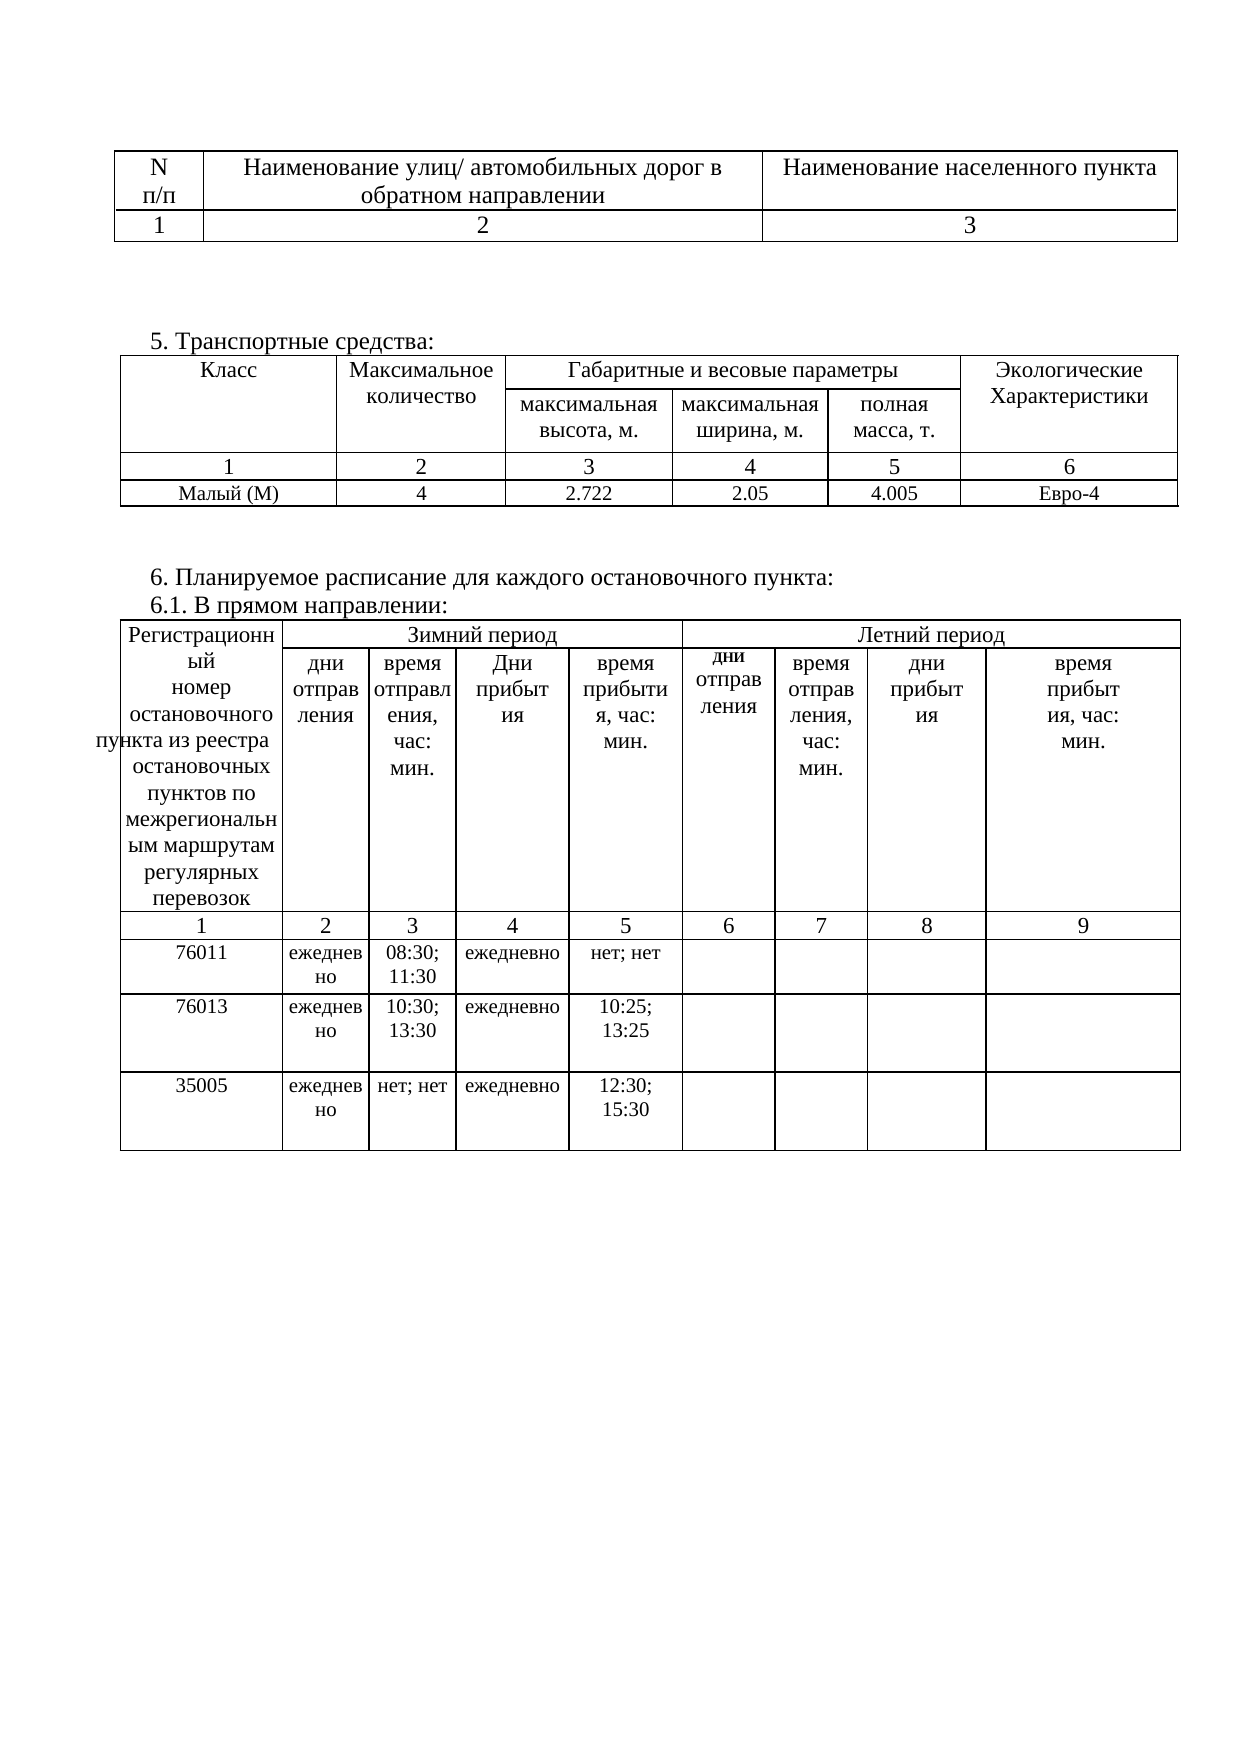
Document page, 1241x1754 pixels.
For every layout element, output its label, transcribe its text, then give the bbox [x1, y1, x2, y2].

table_cell [987, 1073, 1180, 1150]
table_cell 8 [868, 912, 985, 938]
table_cell дни прибыт ия [868, 649, 985, 911]
table_cell 3 [763, 209, 1177, 241]
table_cell 12:30; 15:30 [570, 1073, 682, 1150]
table_header Класс [121, 356, 336, 451]
table_cell [776, 995, 867, 1071]
table_cell 1 [121, 912, 282, 938]
table_cell 5 [570, 912, 682, 938]
table_cell 76013 [121, 995, 282, 1071]
table_header N п/п [115, 152, 203, 209]
table_cell нет; нет [370, 1073, 455, 1150]
table_cell 4 [457, 912, 568, 938]
text 6.1. В прямом направлении: [150, 590, 1090, 619]
table_header Габаритные и весовые параметры [506, 356, 960, 388]
table_cell время отправл ения, час: мин. [370, 649, 455, 911]
table_cell 2 [337, 453, 505, 479]
table_header Летний период [683, 621, 1180, 647]
table_cell [987, 940, 1180, 993]
table_cell [683, 1073, 774, 1150]
table_header Зимний период [283, 621, 682, 647]
table_cell 9 [987, 912, 1180, 938]
table_cell Малый (М) [121, 481, 336, 505]
table_cell 2 [204, 211, 762, 241]
text 5. Транспортные средства: [150, 326, 1090, 355]
table_header Наименование населенного пункта [763, 152, 1177, 209]
table_cell нет; нет [570, 940, 682, 993]
table_cell Евро-4 [961, 481, 1177, 505]
table_cell 6 [961, 453, 1177, 479]
table_header Экологические Характеристики [961, 356, 1177, 451]
table_cell 7 [776, 912, 867, 938]
table_cell ежедневно [283, 1073, 368, 1150]
table_cell максимальная высота, м. [506, 390, 672, 451]
table_cell [868, 1073, 985, 1150]
text 6. Планируемое расписание для каждого остановочного пункта: [150, 562, 1090, 590]
table_cell 4.005 [829, 481, 960, 505]
table_cell ежедневно [457, 1073, 568, 1150]
table_cell 3 [506, 453, 672, 479]
table_cell 10:30; 13:30 [370, 995, 455, 1071]
table_cell ежедневно [457, 995, 568, 1071]
table_cell ежедневно [283, 995, 368, 1071]
table_cell [868, 995, 985, 1071]
table_cell 4 [673, 453, 827, 479]
table_cell дни отправ ления [283, 649, 368, 911]
table_cell [683, 995, 774, 1071]
table_cell 6 [683, 912, 774, 938]
table_cell время прибыти я, час: мин. [570, 649, 682, 911]
table_cell 08:30; 11:30 [370, 940, 455, 993]
table_cell максимальная ширина, м. [673, 390, 827, 451]
table_cell Дни прибыт ия [457, 649, 568, 911]
table_header Максимальное количество [337, 356, 505, 451]
table_cell [776, 1073, 867, 1150]
table_cell 4 [337, 481, 505, 505]
table_cell [683, 940, 774, 993]
table_cell 1 [115, 210, 203, 241]
table_cell 5 [829, 453, 960, 479]
table_cell 1 [121, 453, 336, 479]
table_cell время прибыт ия, час: мин. [987, 649, 1180, 911]
table_header Наименование улиц/ автомобильных дорог в обратном направлении [204, 152, 762, 209]
table_cell время отправ ления, час: мин. [776, 649, 867, 911]
table_cell ДНИ отправ ления [683, 649, 774, 911]
table_cell 35005 [121, 1073, 282, 1150]
table_cell полная масса, т. [829, 390, 960, 451]
table_cell ежедневно [457, 940, 568, 993]
table_cell 2.05 [673, 481, 827, 505]
table_cell [868, 940, 985, 993]
table_cell 2.722 [506, 481, 672, 505]
table_cell [987, 995, 1180, 1071]
table_cell ежедневно [283, 940, 368, 993]
table_cell 76011 [121, 940, 282, 993]
table_header Регистрационный номер остановочного пункта из реестра остановочных пунктов по межрегиональным маршрутам регулярных перевозок [121, 621, 282, 911]
table_cell [776, 940, 867, 993]
table_cell 3 [370, 912, 455, 938]
table_cell 10:25; 13:25 [570, 995, 682, 1071]
table_cell 2 [283, 912, 368, 938]
